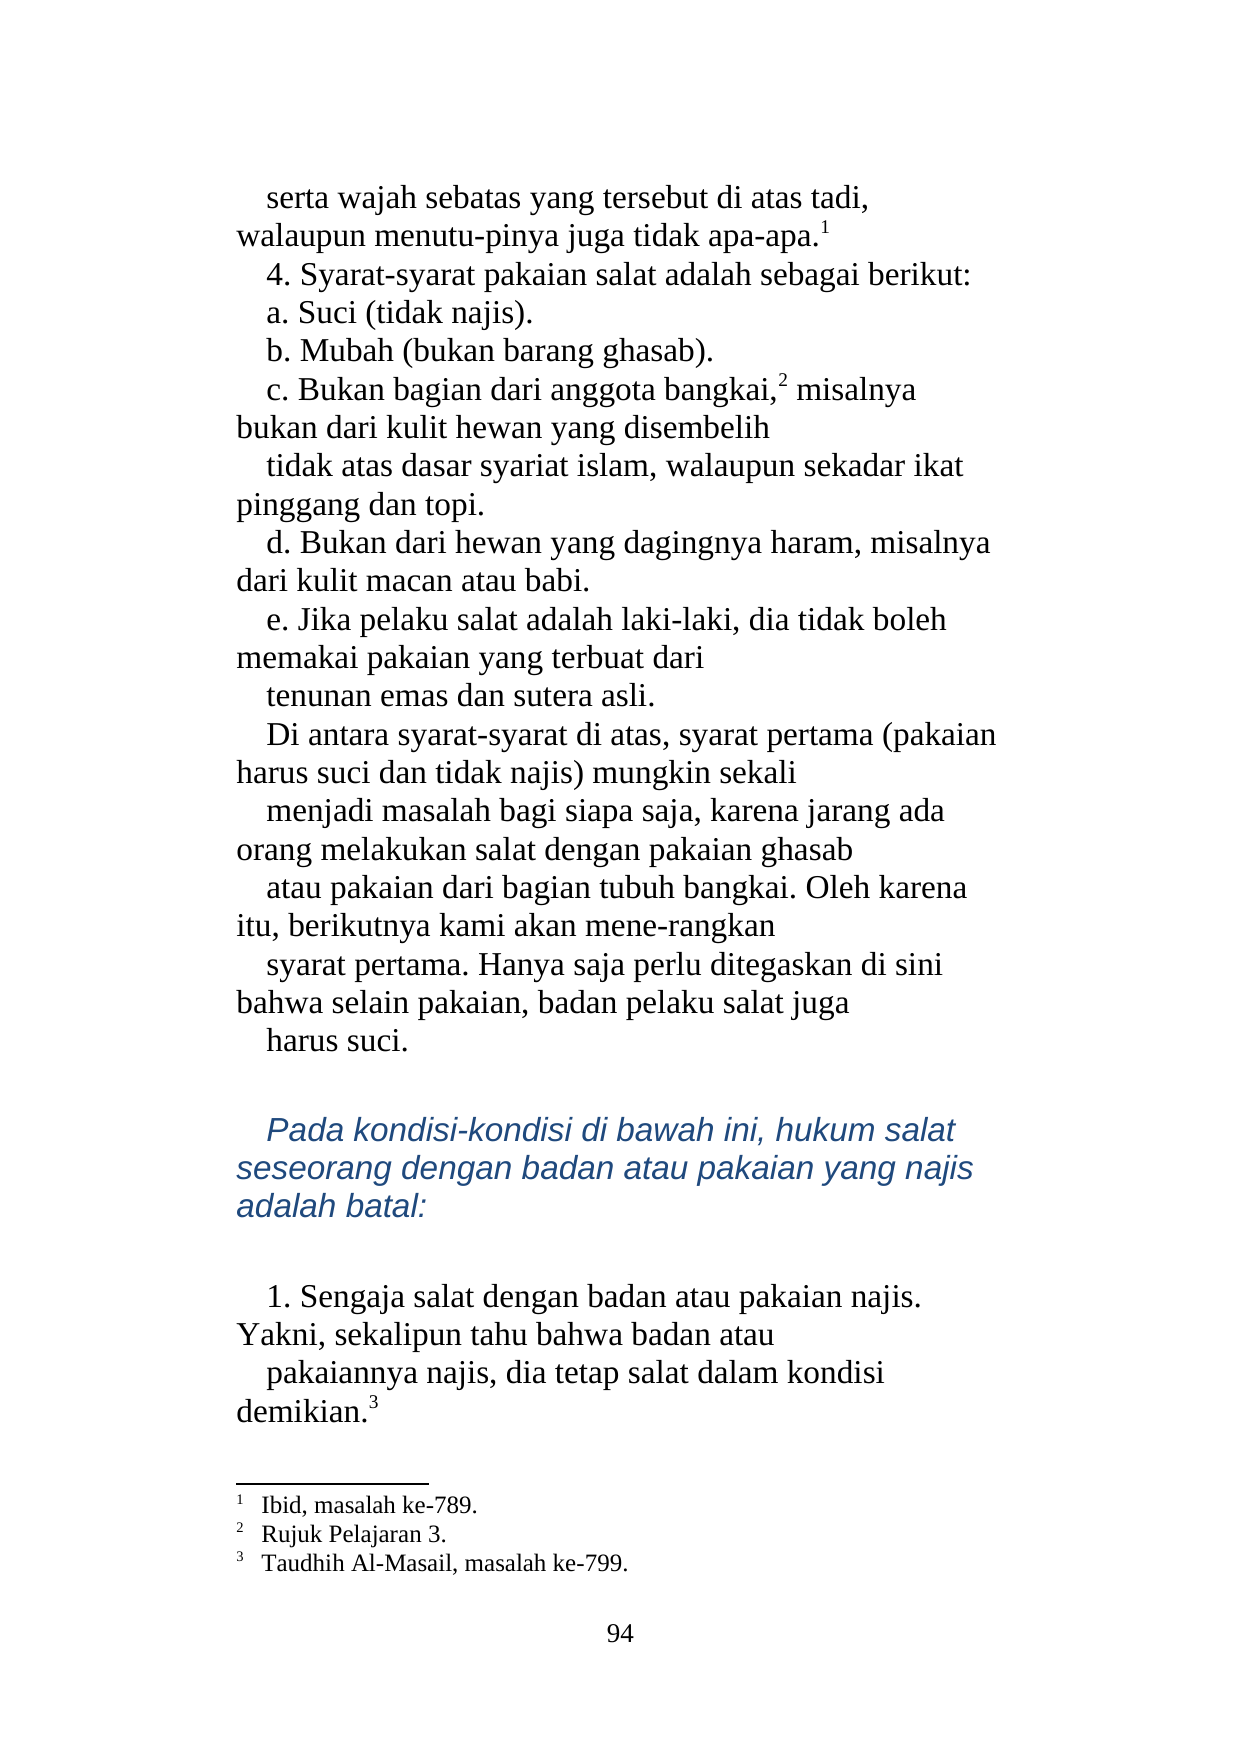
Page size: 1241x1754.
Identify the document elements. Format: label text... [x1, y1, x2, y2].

text tidak atas dasar syariat islam, walaupun sekadar ikat pinggang dan topi. [236, 446, 1004, 522]
text menjadi masalah bagi siapa saja, karena jarang ada orang melakukan salat dengan pakaian ghasab [236, 791, 1004, 867]
text 4. Syarat-syarat pakaian salat adalah sebagai berikut: [236, 254, 1004, 292]
text atau pakaian dari bagian tubuh bangkai. Oleh karena itu, berikutnya kami akan mene-rangkan [236, 867, 1004, 944]
text b. Mubah (bukan barang ghasab). [236, 331, 1004, 369]
subtitle Pada kondisi-kondisi di bawah ini, hukum salat seseorang dengan badan atau pakaian yang najis adalah batal: [236, 1110, 1004, 1225]
text pakaiannya najis, dia tetap salat dalam kondisi demikian. [236, 1352, 1004, 1429]
text e. Jika pelaku salat adalah laki-laki, dia tidak boleh memakai pakaian yang terbuat dari [236, 599, 1004, 676]
text c. Bukan bagian dari anggota bangkai, misalnya bukan dari kulit hewan yang disembelih [236, 369, 1004, 446]
text serta wajah sebatas yang tersebut di atas tadi, walaupun menutu-pinya juga tidak apa-apa. [236, 177, 1004, 254]
text harus suci. [236, 1021, 1004, 1059]
text Di antara syarat-syarat di atas, syarat pertama (pakaian harus suci dan tidak najis) mungkin sekali [236, 714, 1004, 791]
text d. Bukan dari hewan yang dagingnya haram, misalnya dari kulit macan atau babi. [236, 522, 1004, 599]
text a. Suci (tidak najis). [236, 292, 1004, 331]
text 1. Sengaja salat dengan badan atau pakaian najis. Yakni, sekalipun tahu bahwa badan atau [236, 1276, 1004, 1352]
text tenunan emas dan sutera asli. [236, 676, 1004, 714]
text syarat pertama. Hanya saja perlu ditegaskan di sini bahwa selain pakaian, badan pelaku salat juga [236, 944, 1004, 1021]
